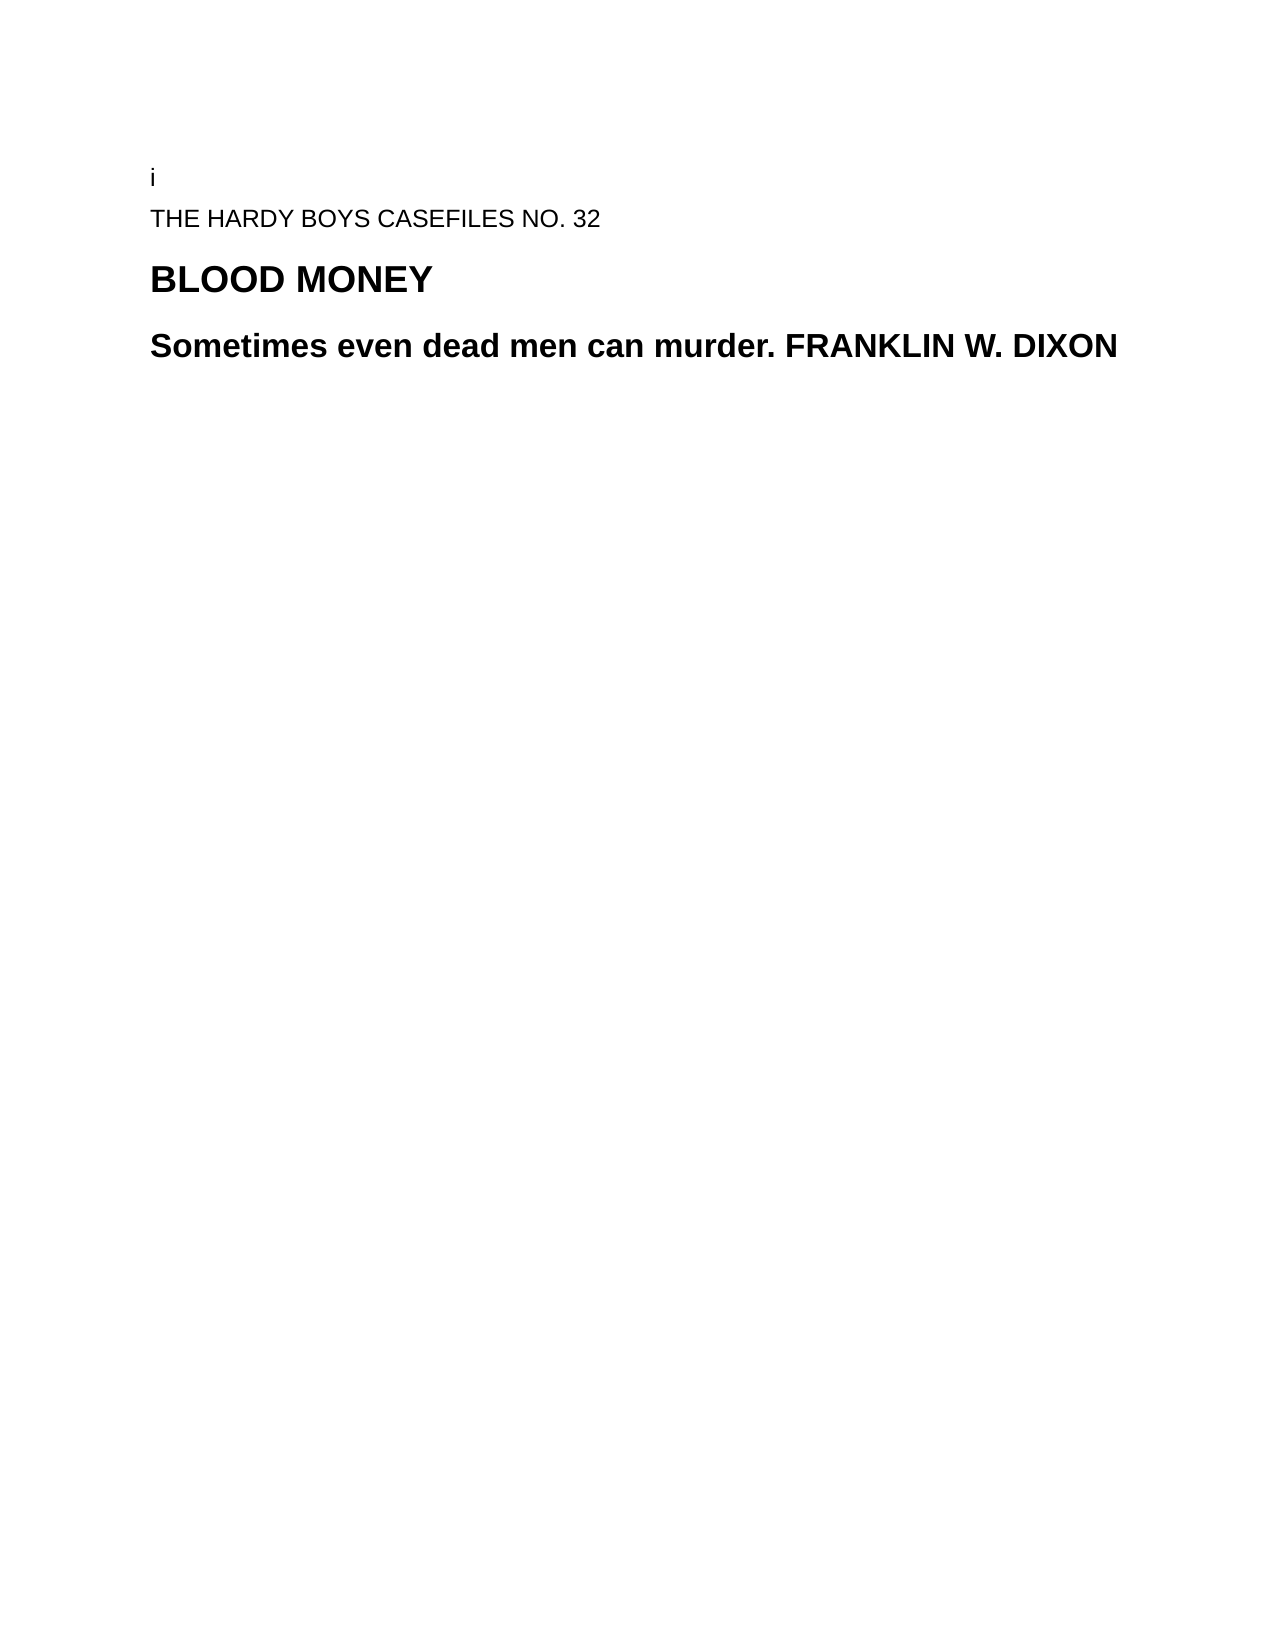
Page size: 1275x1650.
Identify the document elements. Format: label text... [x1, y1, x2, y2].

subtitle BLOOD MONEY [150, 257, 1125, 301]
text THE HARDY BOYS CASEFILES NO. 32 [150, 204, 1125, 232]
subtitle Sometimes even dead men can murder. FRANKLIN W. DIXON [150, 326, 1125, 364]
text i [150, 162, 1125, 191]
